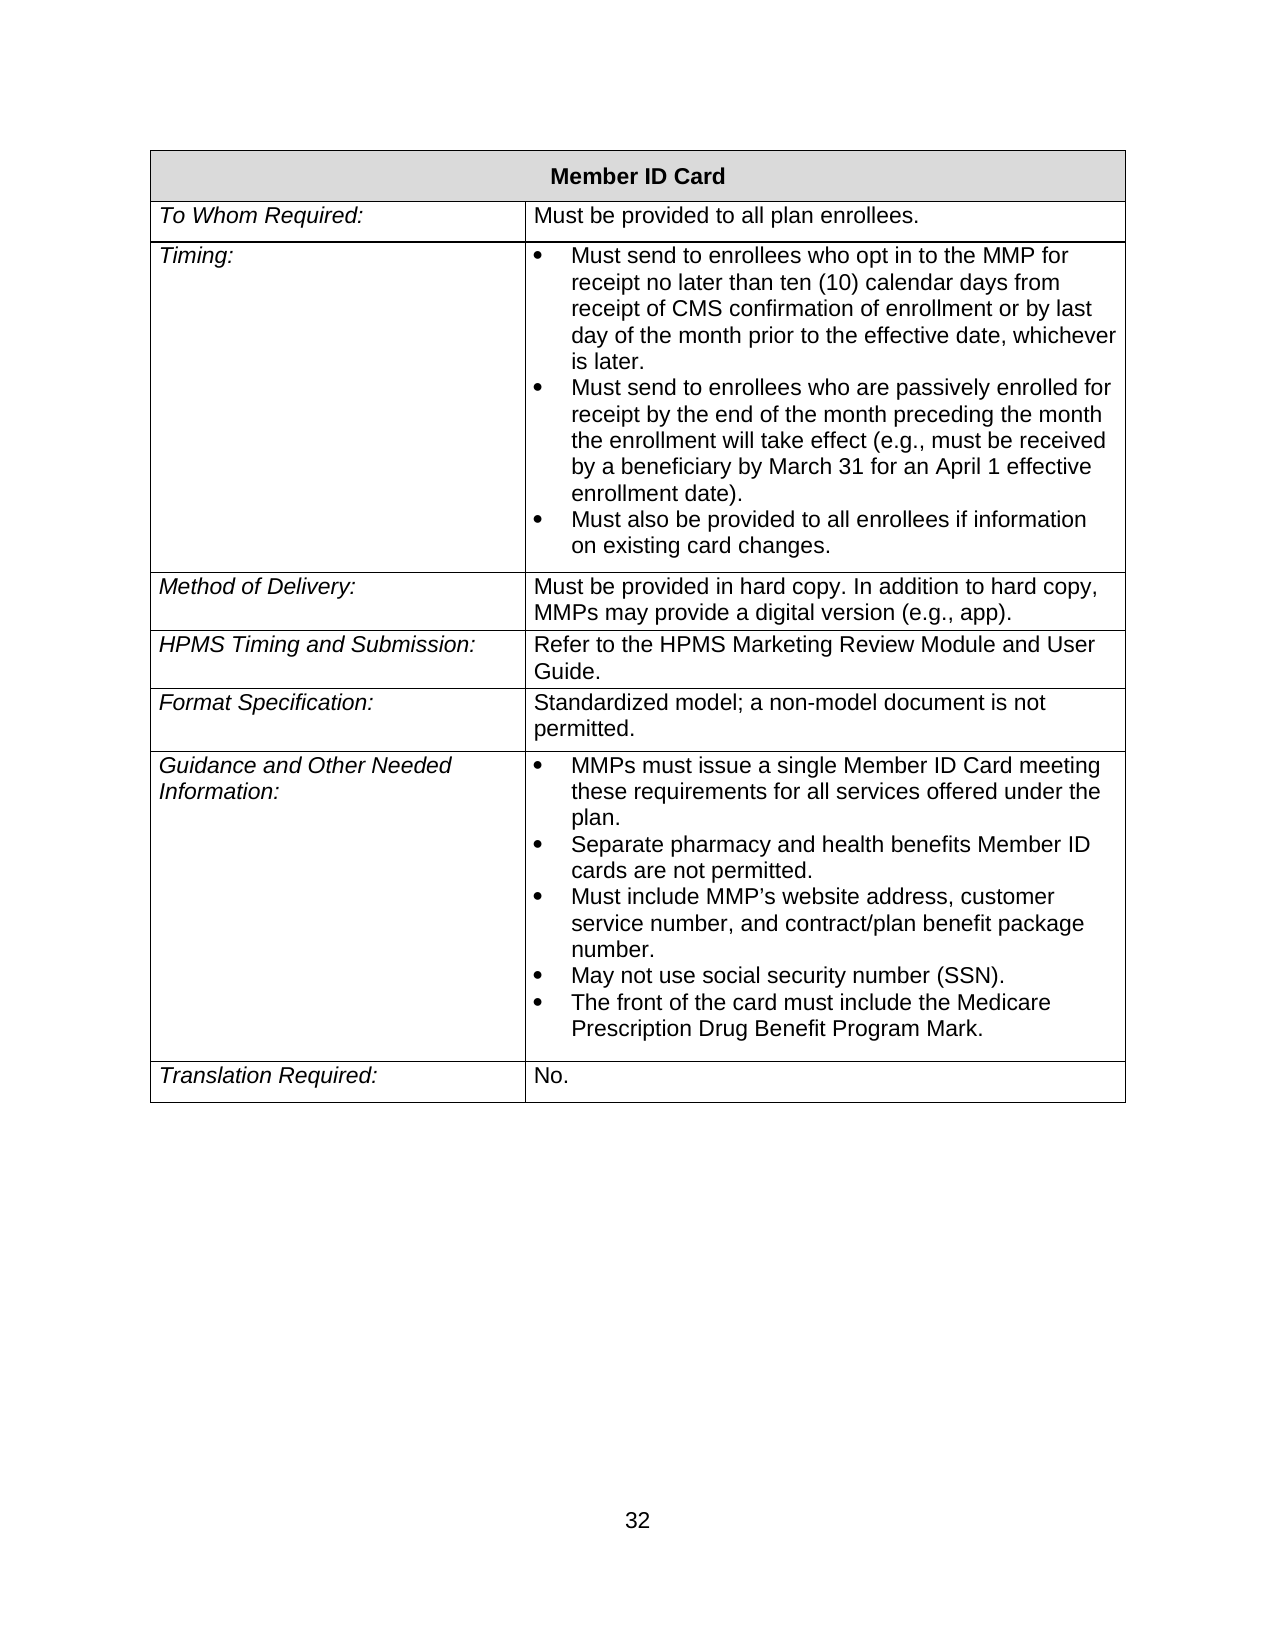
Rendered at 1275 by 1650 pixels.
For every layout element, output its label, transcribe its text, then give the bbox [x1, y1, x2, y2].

table_cell Timing: [151, 243, 525, 572]
table_cell To Whom Required: [151, 202, 525, 241]
table_cell Must be provided in hard copy. In addition to hard copy, MMPs may provide a digital version (e.g., app). [526, 573, 1125, 630]
table_cell Translation Required: [151, 1062, 525, 1102]
table_cell HPMS Timing and Submission: [151, 631, 525, 688]
table_cell Must send to enrollees who opt in to the MMP for receipt no later than ten (10) calendar days from receipt of CMS confirmation of enrollment or by last day of the month prior to the effective date, whichever is later. Must send to enrollees who are passively enrolled for receipt by the end of the month preceding the month the enrollment will take effect (e.g., must be received by a beneficiary by March 31 for an April 1 effective enrollment date). Must also be provided to all enrollees if information on existing card changes. [526, 243, 1125, 572]
table_header Member ID Card [151, 151, 1125, 201]
table_cell Guidance and Other Needed Information: [151, 752, 525, 1061]
table_cell Refer to the HPMS Marketing Review Module and User Guide. [526, 631, 1125, 688]
table_cell Standardized model; a non-model document is not permitted. [526, 689, 1125, 751]
table_cell No. [526, 1062, 1125, 1102]
table_cell Method of Delivery: [151, 573, 525, 630]
table_cell MMPs must issue a single Member ID Card meeting these requirements for all services offered under the plan. Separate pharmacy and health benefits Member ID cards are not permitted. Must include MMP’s website address, customer service number, and contract/plan benefit package number. May not use social security number (SSN). The front of the card must include the Medicare Prescription Drug Benefit Program Mark. [526, 752, 1125, 1061]
table_cell Format Specification: [151, 689, 525, 751]
table_cell Must be provided to all plan enrollees. [526, 202, 1125, 241]
